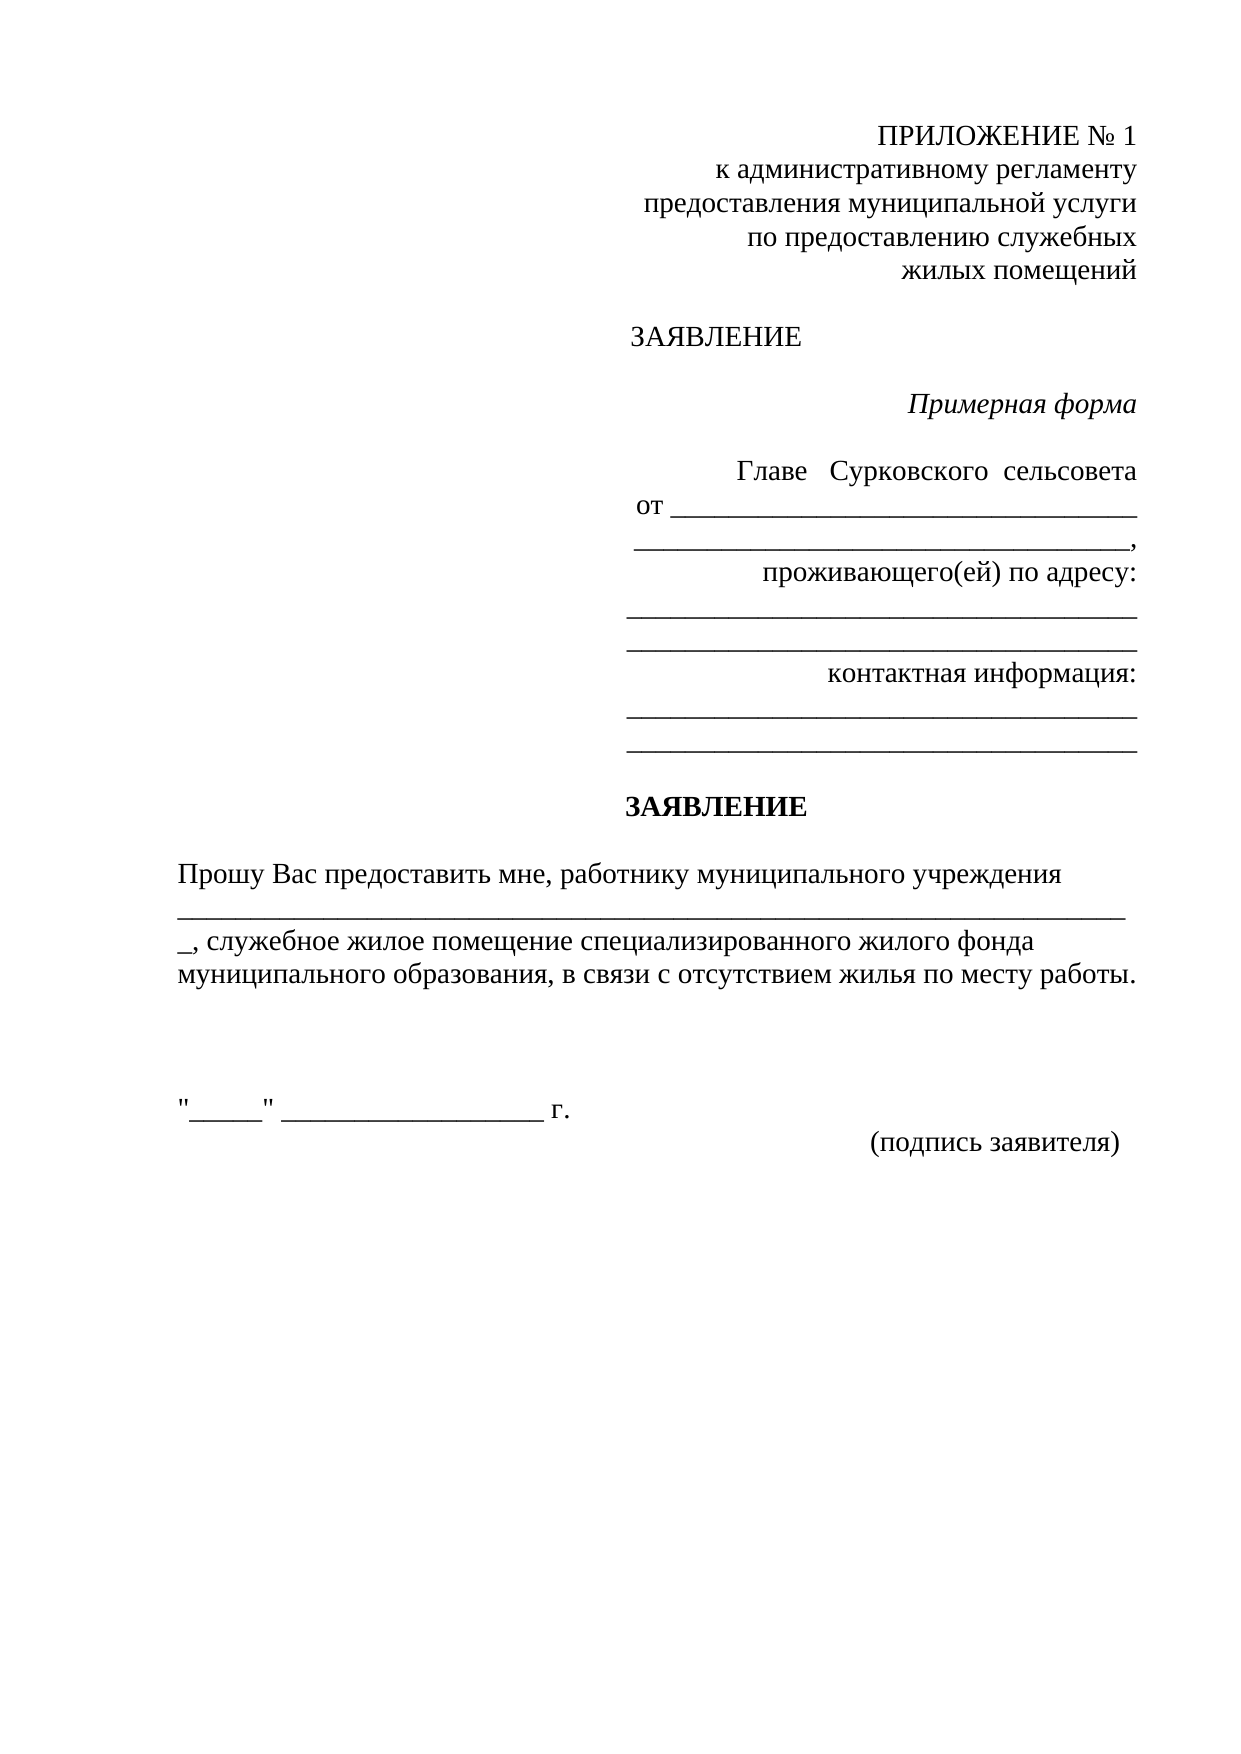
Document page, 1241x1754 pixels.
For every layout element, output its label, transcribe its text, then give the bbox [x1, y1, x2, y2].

text от ________________________________ [177, 487, 1137, 521]
text жилых помещений [177, 252, 1137, 286]
text предоставления муниципальной услуги [177, 185, 1137, 219]
text ЗАЯВЛЕНИЕ [177, 319, 1137, 353]
text ___________________________________ [177, 722, 1137, 755]
text ПРИЛОЖЕНИЕ № 1 [252, 118, 1137, 152]
text контактная информация: [177, 655, 1137, 688]
text Примерная форма [177, 386, 1137, 420]
text "_____" __________________ г. [177, 1091, 1137, 1124]
text (подпись заявителя) [177, 1124, 1137, 1158]
text ___________________________________ [177, 621, 1137, 655]
text ЗАЯВЛЕНИЕ [177, 789, 1137, 822]
text ___________________________________ [177, 588, 1137, 621]
text ___________________________________ [177, 688, 1137, 722]
text __________________________________, [177, 521, 1137, 554]
text проживающего(ей) по адресу: [177, 554, 1137, 588]
text по предоставлению служебных [177, 219, 1137, 252]
text к административному регламенту [177, 152, 1137, 185]
text Прошу Вас предоставить мне, работнику муниципального учреждения __________________________________________________________________, служебное жилое помещение специализированного жилого фонда муниципального образования, в связи с отсутствием жилья по месту работы. [177, 856, 1137, 990]
text Главе Сурковского сельсовета [177, 453, 1137, 487]
